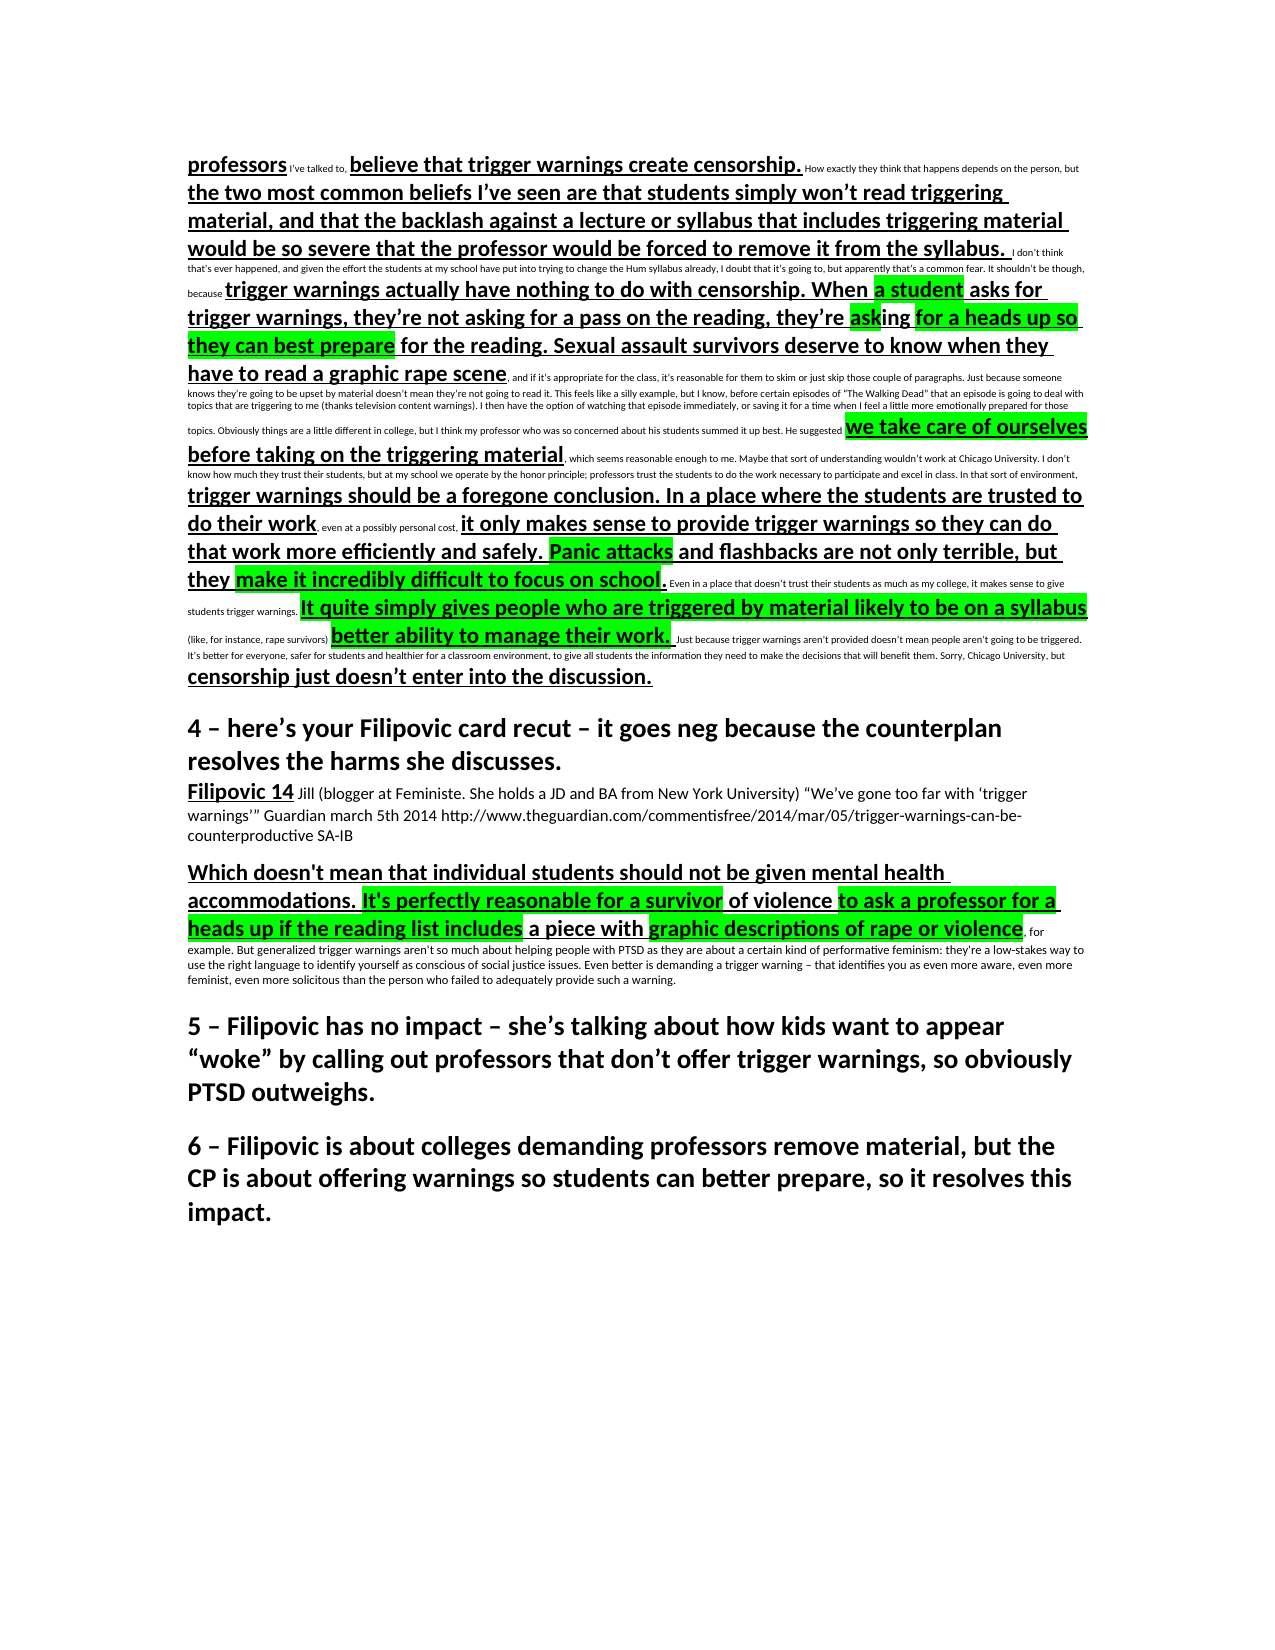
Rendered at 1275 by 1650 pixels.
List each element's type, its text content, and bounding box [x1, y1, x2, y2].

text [187, 150, 1087, 593]
text Filipovic 14 Jill (blogger at Feministe. She holds a JD and BA from New York University) “We’ve gone too far with ‘trigger warnings’” Guardian march 5th 2014 http://www.theguardian.com/commentisfree/2014/mar/05/trigger-warnings-can-be-counterproductive SA-IB [187, 777, 1087, 845]
subtitle 5 – Filipovic has no impact – she’s talking about how kids want to appear “woke” by calling out professors that don’t offer trigger warnings, so obviously PTSD outweighs. [187, 1009, 1087, 1108]
subtitle 6 – Filipovic is about colleges demanding professors remove material, but the CP is about offering warnings so students can better prepare, so it resolves this impact. [187, 1129, 1087, 1228]
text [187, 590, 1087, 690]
text Which doesn't mean that individual students should not be given mental health accommodations. It's perfectly reasonable for a survivor of violence to ask a professor for a heads up if the reading list includes a piece with graphic descriptions of rape or violence, for example. But generalized trigger warnings aren't so much about helping people with PTSD as they are about a certain kind of performative feminism: they're a low-stakes way to use the right language to identify yourself as conscious of social justice issues. Even better is demanding a trigger warning – that identifies you as even more aware, even more feminist, even more solicitous than the person who failed to adequately provide such a warning. [187, 858, 1087, 988]
subtitle 4 – here’s your Filipovic card recut – it goes neg because the counterplan resolves the harms she discusses. [187, 711, 1087, 777]
